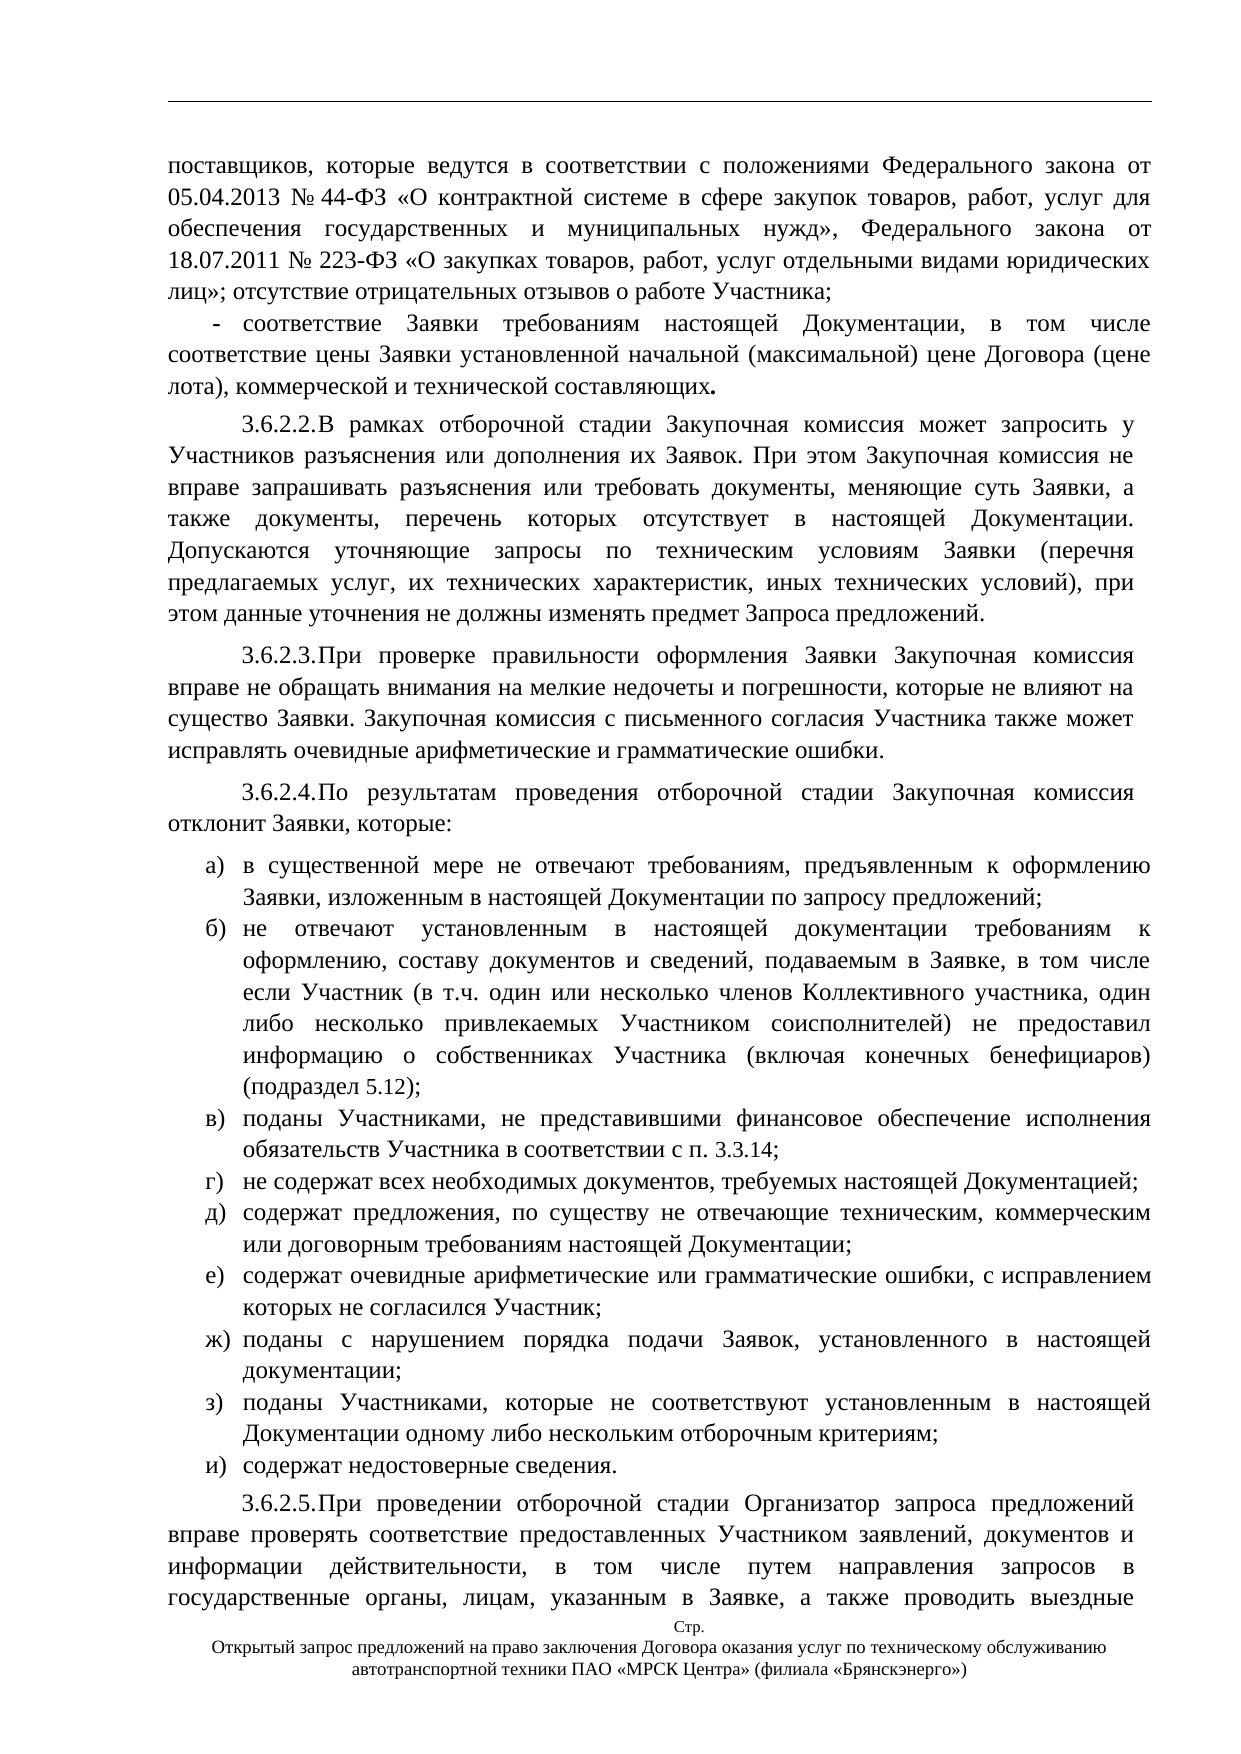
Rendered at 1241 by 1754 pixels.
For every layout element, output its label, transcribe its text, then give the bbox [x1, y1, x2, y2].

list не отвечают установленным в настоящей документации требованиям к оформлению, составу документов и сведений, подаваемым в Заявке, в том числе если Участник (в т.ч. один или несколько членов Коллективного участника, один либо несколько привлекаемых Участником соисполнителей) не предоставил информацию о собственниках Участника (включая конечных бенефициаров) (подраздел 5.12); [205, 913, 1152, 1100]
list содержат предложения, по существу не отвечающие техническим, коммерческим или договорным требованиям настоящей Документации; [205, 1197, 1152, 1258]
list поданы Участниками, которые не соответствуют установленным в настоящей Документации одному либо нескольким отборочным критериям; [205, 1387, 1152, 1447]
list По результатам проведения отборочной стадии Закупочная комиссия отклонит Заявки, которые: [168, 777, 1135, 837]
list поданы с нарушением порядка подачи Заявок, установленного в настоящей документации; [205, 1324, 1152, 1384]
list В рамках отборочной стадии Закупочная комиссия может запросить у Участников разъяснения или дополнения их Заявок. При этом Закупочная комиссия не вправе запрашивать разъяснения или требовать документы, меняющие суть Заявки, а также документы, перечень которых отсутствует в настоящей Документации. Допускаются уточняющие запросы по техническим условиям Заявки (перечня предлагаемых услуг, их технических характеристик, иных технических условий), при этом данные уточнения не должны изменять предмет Запроса предложений. [168, 409, 1135, 627]
list содержат недостоверные сведения. [205, 1450, 1152, 1479]
list При проверке правильности оформления Заявки Закупочная комиссия вправе не обращать внимания на мелкие недочеты и погрешности, которые не влияют на существо Заявки. Закупочная комиссия с письменного согласия Участника также может исправлять очевидные арифметические и грамматические ошибки. [168, 640, 1135, 763]
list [168, 1488, 1135, 1611]
list не содержат всех необходимых документов, требуемых настоящей Документацией; [205, 1166, 1152, 1195]
list содержат очевидные арифметические или грамматические ошибки, с исправлением которых не согласился Участник; [205, 1261, 1152, 1321]
list в существенной мере не отвечают требованиям, предъявленным к оформлению Заявки, изложенным в настоящей Документации по запросу предложений; [205, 850, 1152, 911]
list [168, 150, 1152, 305]
list поданы Участниками, не представившими финансовое обеспечение исполнения обязательств Участника в соответствии с п. 3.3.14; [205, 1103, 1152, 1163]
list соответствие Заявки требованиям настоящей Документации, в том числе соответствие цены Заявки установленной начальной (максимальной) цене Договора (цене лота), коммерческой и технической составляющих. [168, 308, 1152, 400]
